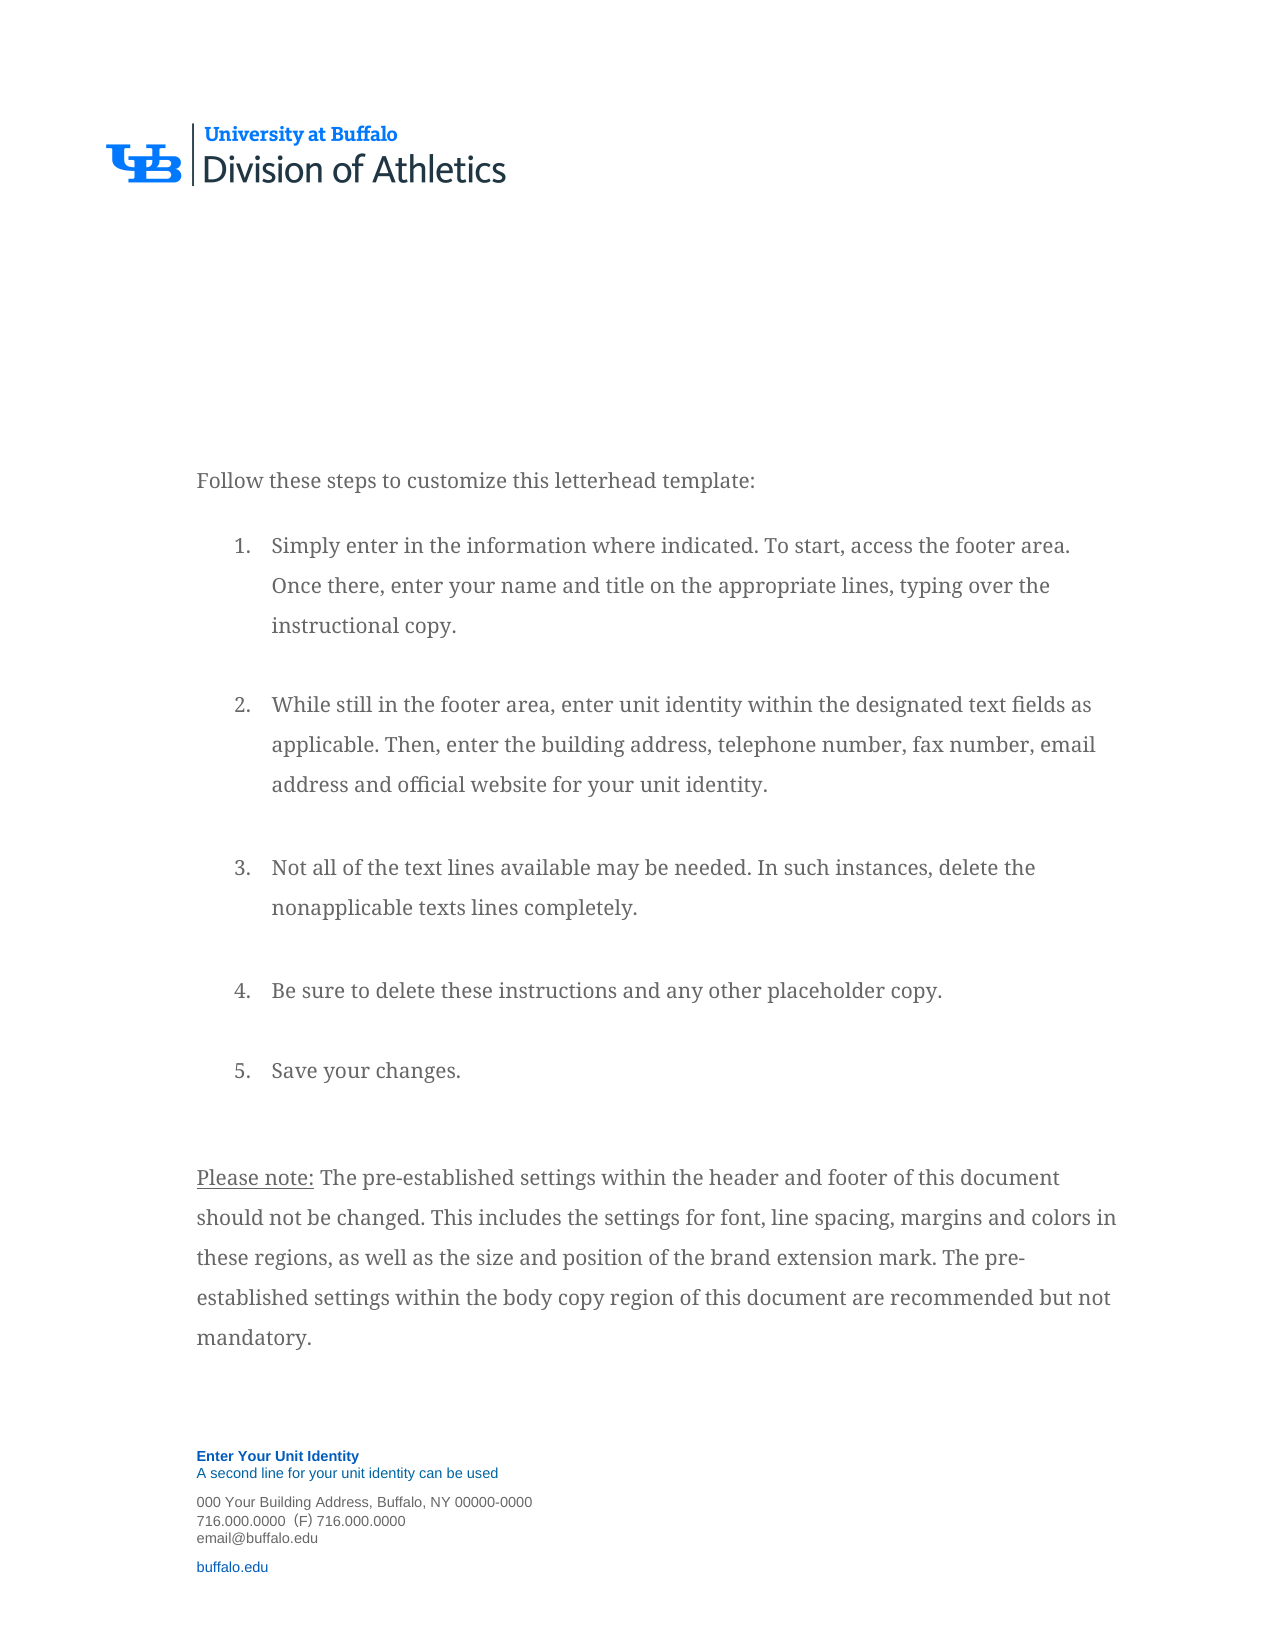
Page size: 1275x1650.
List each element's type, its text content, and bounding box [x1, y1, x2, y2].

picture [96, 112, 683, 278]
list While still in the footer area, enter unit identity within the designated text fields as applicable. Then, enter the building address, telephone number, fax number, email address and official website for your unit identity. [234, 690, 1125, 841]
list Not all of the text lines available may be needed. In such instances, delete the nonapplicable texts lines completely. [234, 853, 1125, 964]
text Please note: The pre-established settings within the header and footer of this document should not be changed. This includes the settings for font, line spacing, margins and colors in these regions, as well as the size and position of the brand extension mark. The pre-established settings within the body copy region of this document are recommended but not mandatory. [196, 1163, 1125, 1351]
text Follow these steps to customize this letterhead template: [196, 466, 1125, 495]
list Be sure to delete these instructions and any other placeholder copy. [234, 976, 1125, 1005]
list Simply enter in the information where indicated. To start, access the footer area. Once there, enter your name and title on the appropriate lines, typing over the instructional copy. [234, 531, 1125, 639]
list Save your changes. [234, 1056, 1125, 1084]
